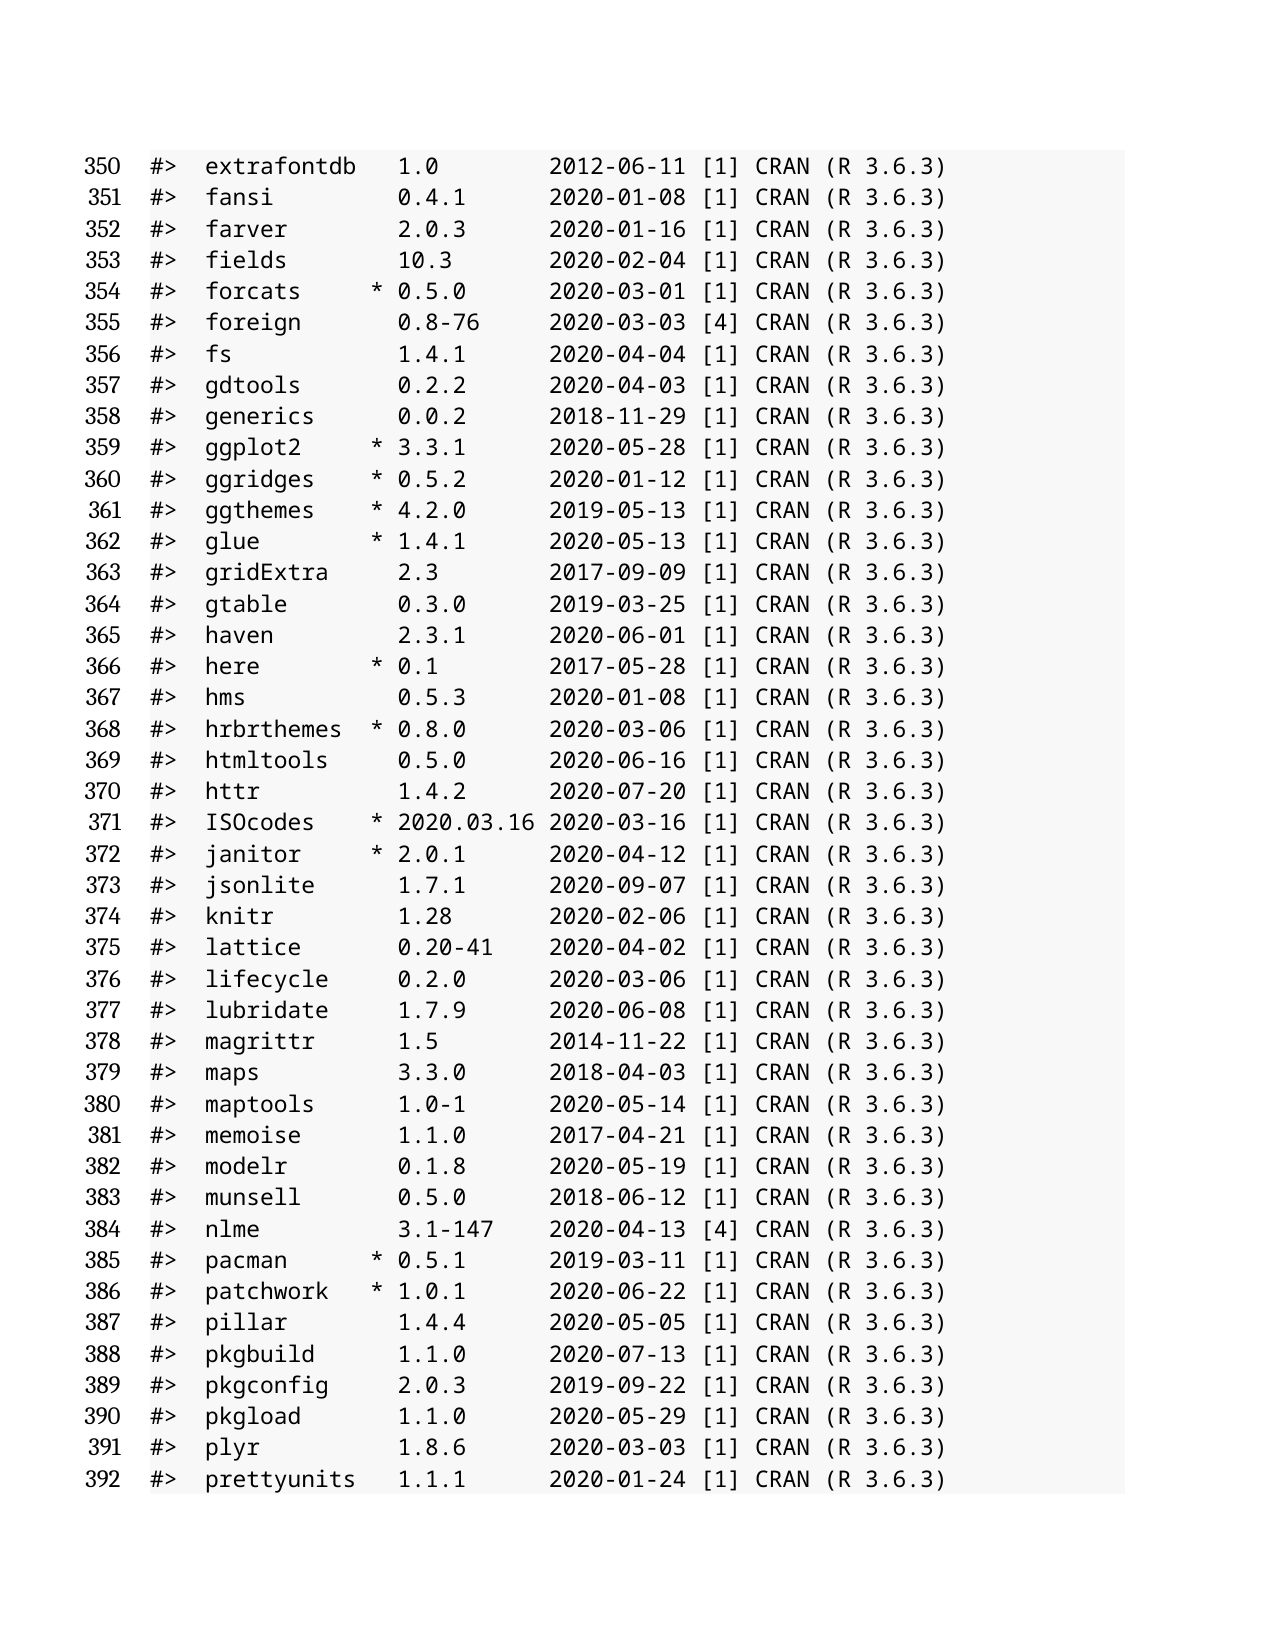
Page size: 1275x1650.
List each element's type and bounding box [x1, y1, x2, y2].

text [150, 150, 1125, 1494]
